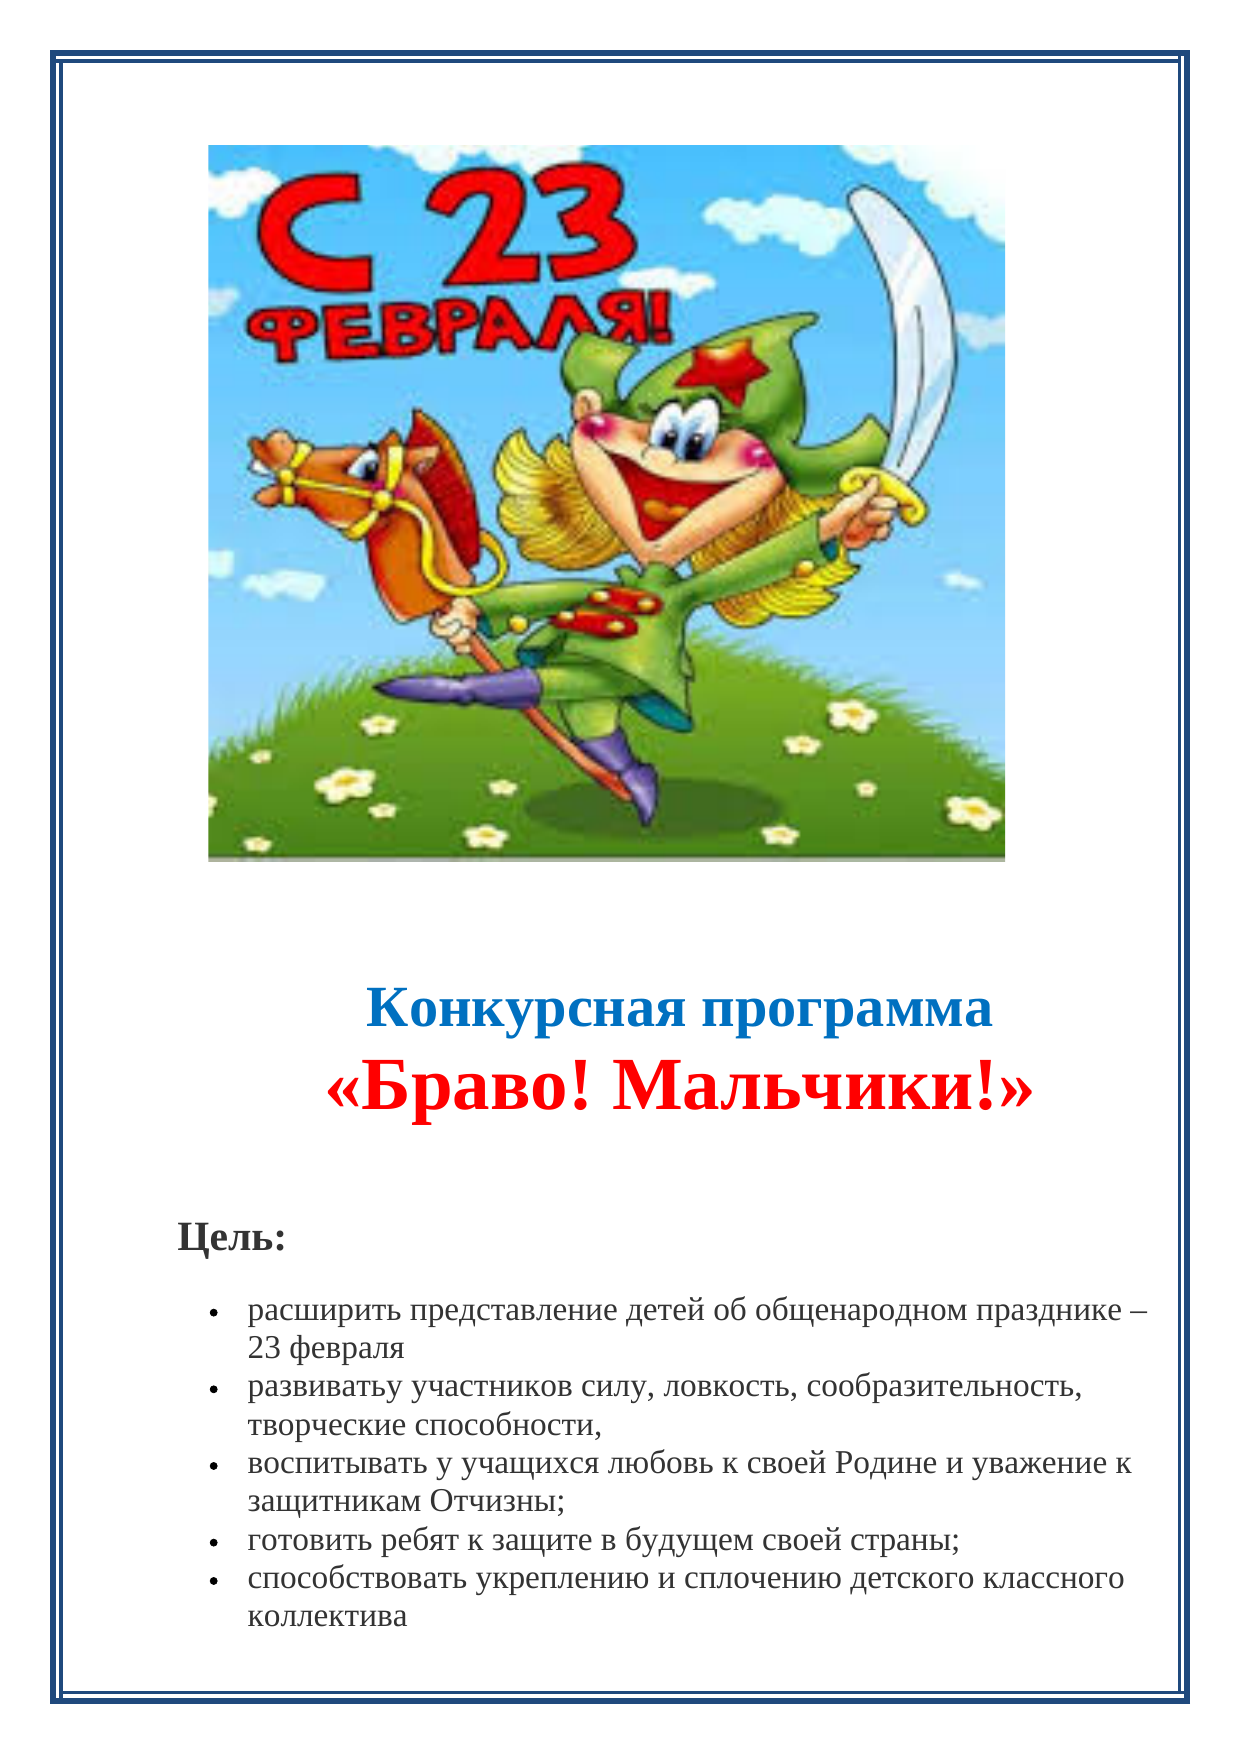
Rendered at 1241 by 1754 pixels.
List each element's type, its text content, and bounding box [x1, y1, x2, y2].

list готовить ребят к защите в будущем своей страны; [210, 1519, 1152, 1557]
list способствовать укреплению и сплочению детского классного коллектива [210, 1557, 1152, 1634]
text Цель: [177, 1212, 1152, 1260]
text Конкурсная программа [177, 972, 1152, 1039]
list расширить представление детей об общенародном празднике – 23 февраля [210, 1289, 1152, 1366]
list развиватьу участников силу, ловкость, сообразительность, творческие способности, [210, 1366, 1152, 1442]
text «Браво! Мальчики!» [177, 1039, 1152, 1126]
picture [208, 145, 1006, 862]
list воспитывать у учащихся любовь к своей Родине и уважение к защитникам Отчизны; [210, 1442, 1152, 1519]
